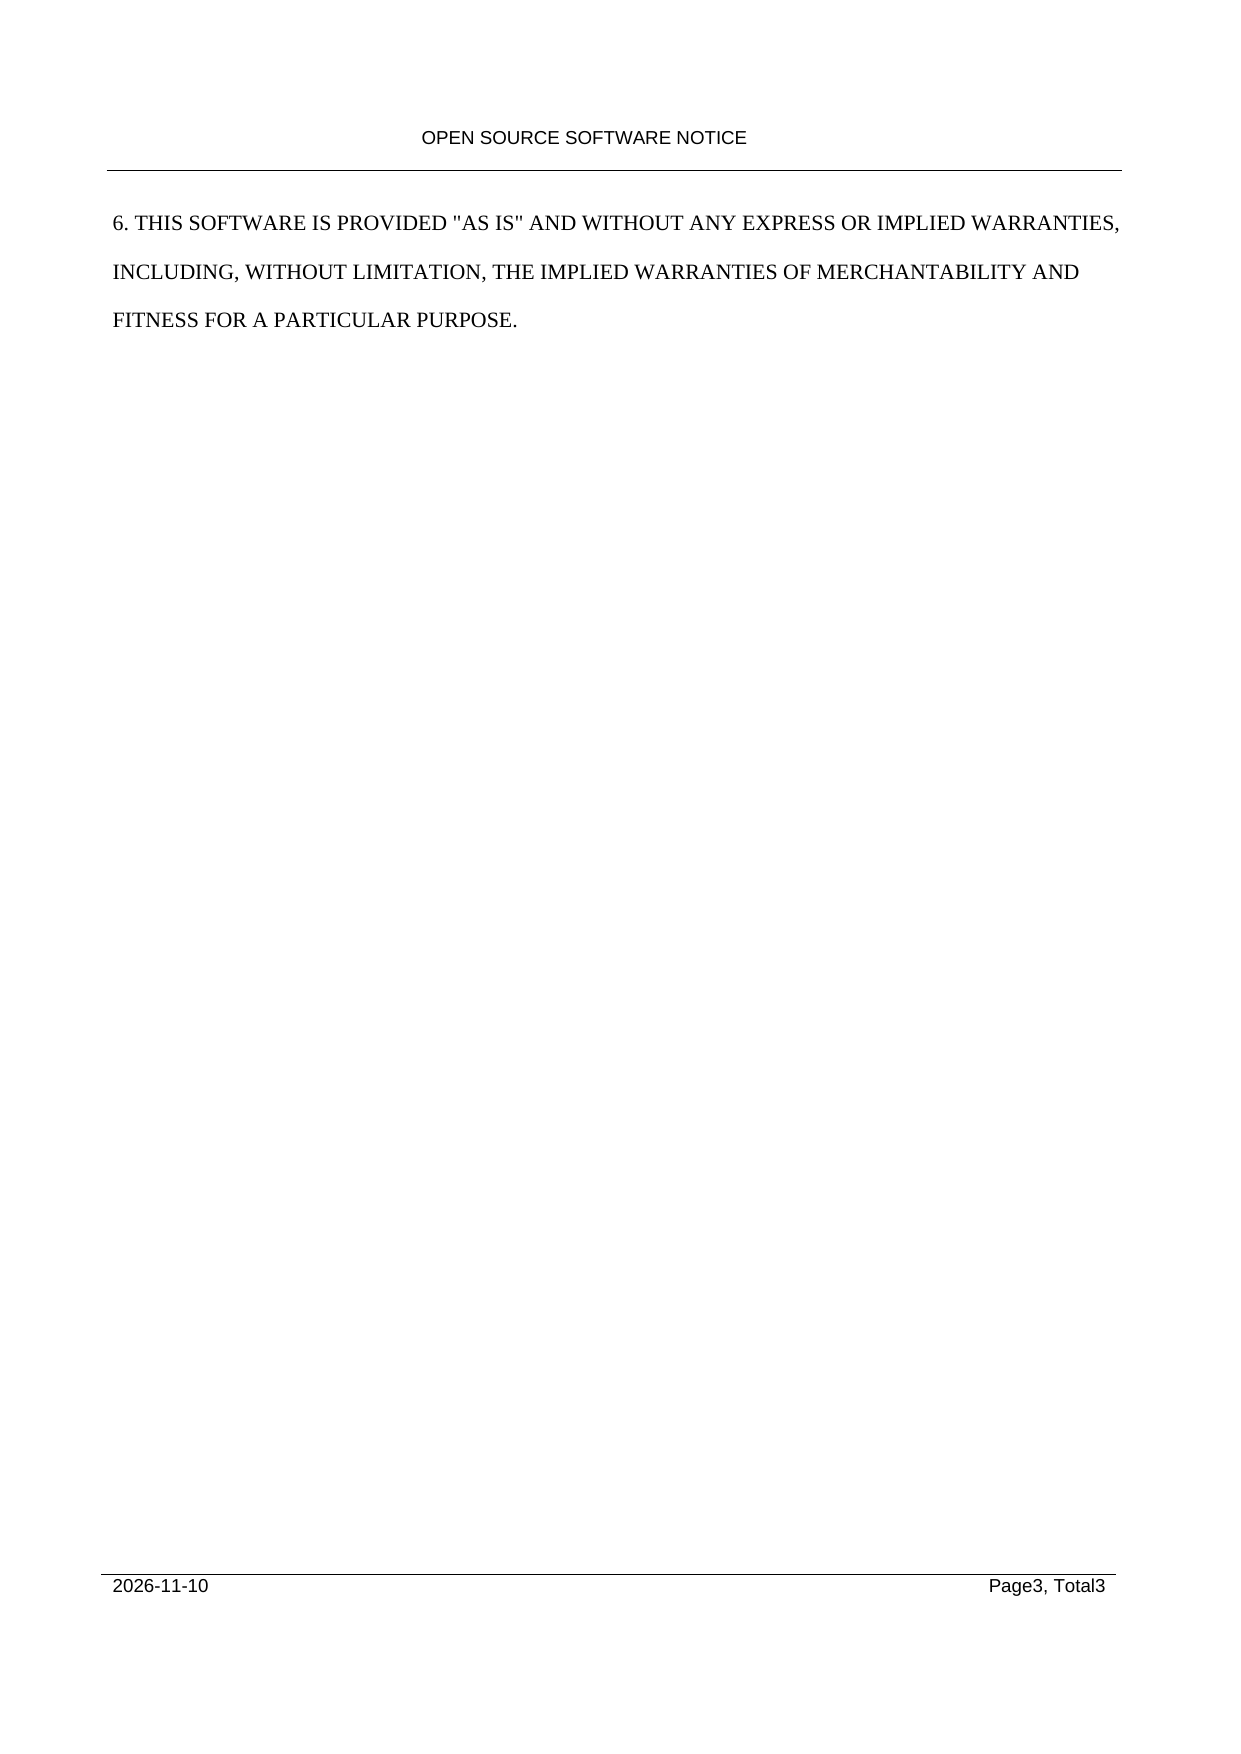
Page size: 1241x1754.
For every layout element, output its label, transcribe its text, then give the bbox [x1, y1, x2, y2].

text 6. THIS SOFTWARE IS PROVIDED "AS IS" AND WITHOUT ANY EXPRESS OR IMPLIED WARRANTIES, INCLUDING, WITHOUT LIMITATION, THE IMPLIED WARRANTIES OF MERCHANTABILITY AND FITNESS FOR A PARTICULAR PURPOSE. [112, 206, 1128, 385]
